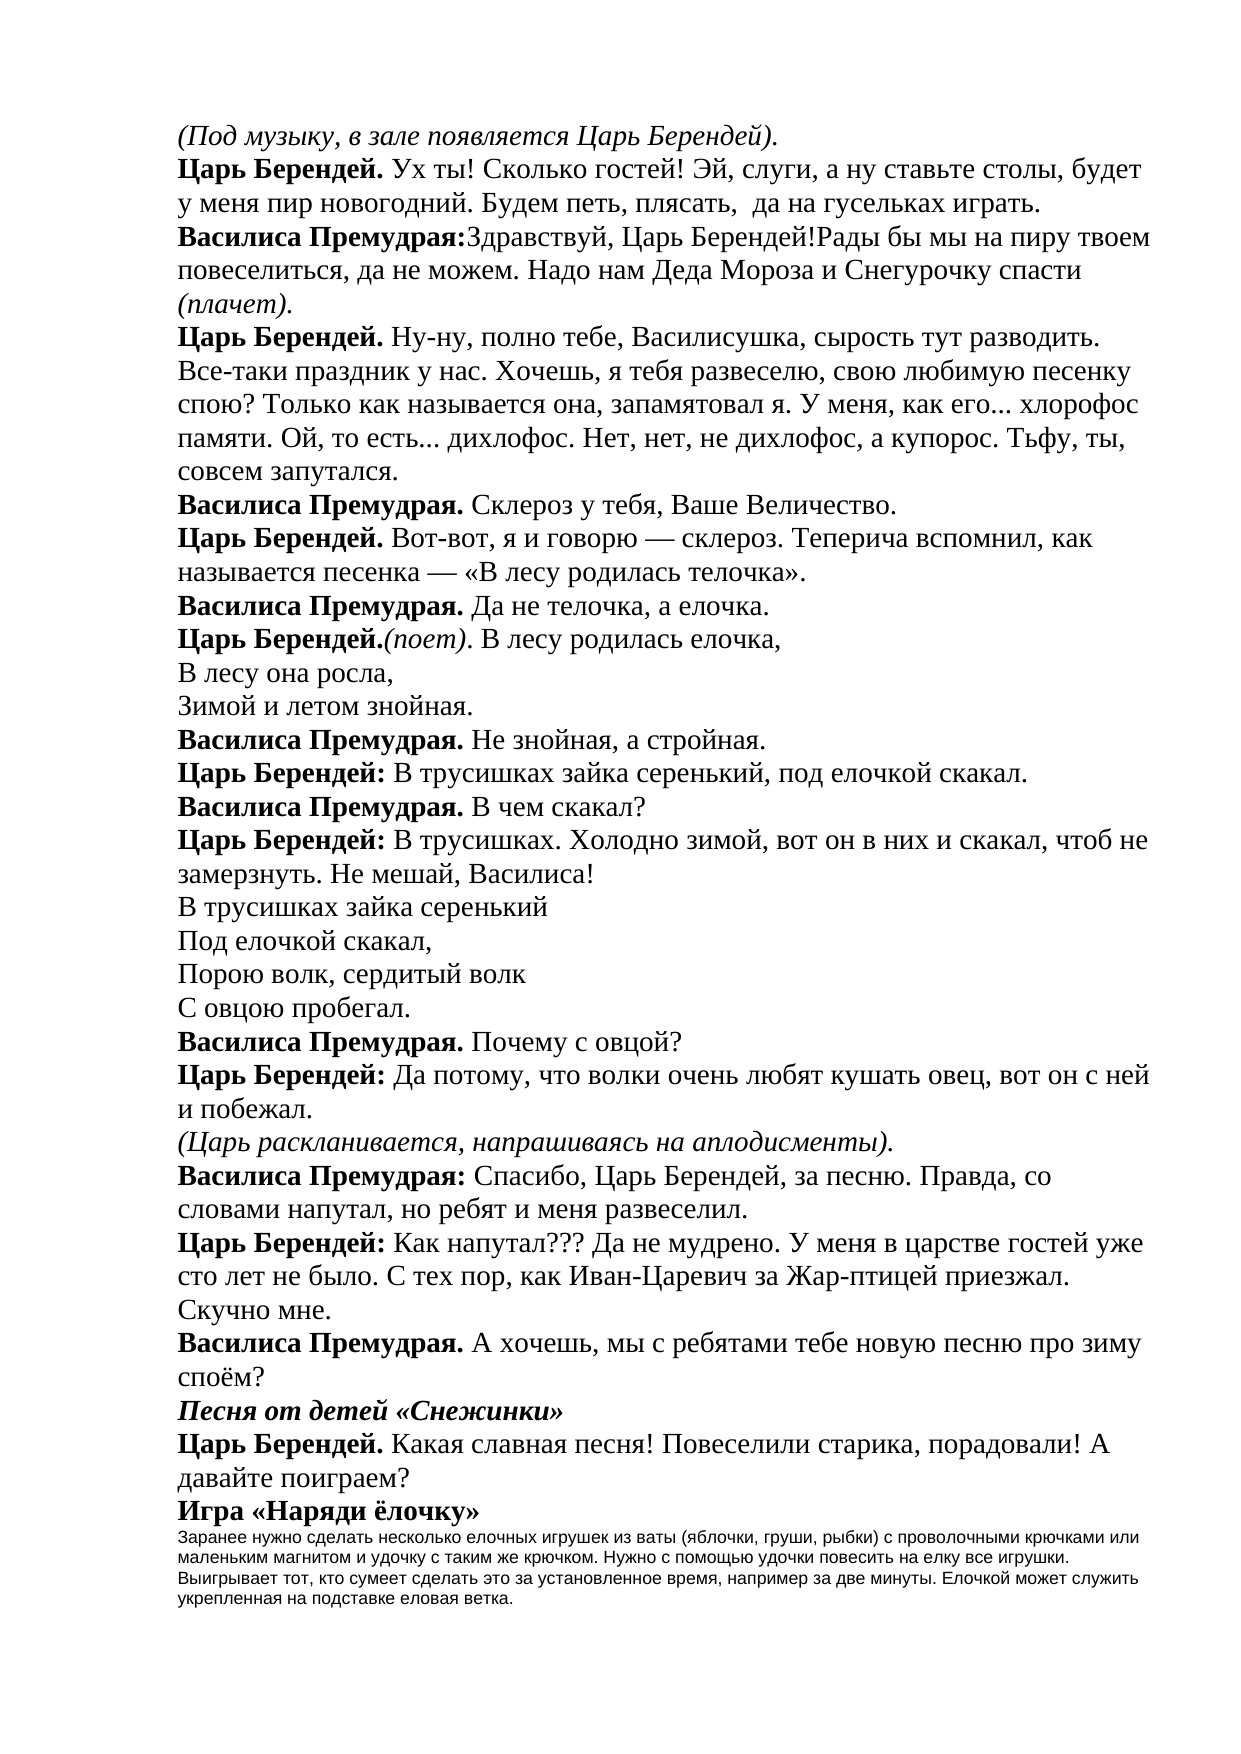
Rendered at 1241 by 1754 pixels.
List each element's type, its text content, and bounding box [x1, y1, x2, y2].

text Царь Берендей. Какая славная песня! Повеселили старика, порадовали! А давайте поиграем? [177, 1426, 1152, 1493]
text Василиса Премудрая. А хочешь, мы с ребятами тебе новую песню про зиму споём? Песня от детей «Снежинки» [177, 1326, 1152, 1426]
text Игра «Наряди ёлочку» Заранее нужно сделать несколько елочных игрушек из ваты (яблочки, груши, рыбки) с проволочными крючками или маленьким магнитом и удочку с таким же крючком. Нужно с помощью удочки повесить на елку все игрушки. Выигрывает тот, кто сумеет сделать это за установленное время, например за две минуты. Елочкой может служить укрепленная на подставке еловая ветка. [177, 1493, 1152, 1608]
text (Под музыку, в зале появляется Царь Берендей). Царь Берендей. Ух ты! Сколько гостей! Эй, слуги, а ну ставьте столы, будет у меня пир новогодний. Будем петь, плясать, да на гусельках играть. Василиса Премудрая:Здравствуй, Царь Берендей!Рады бы мы на пиру твоем повеселиться, да не можем. Надо нам Деда Мороза и Снегурочку спасти (плачет). Царь Берендей. Ну-ну, полно тебе, Василисушка, сырость тут разводить. Все-таки праздник у нас. Хочешь, я тебя развеселю, свою любимую песенку спою? Только как называется она, запамятовал я. У меня, как его... хлорофос памяти. Ой, то есть... дихлофос. Нет, нет, не дихлофос, а купорос. Тьфу, ты, совсем запутался. Василиса Премудрая. Склероз у тебя, Ваше Величество. Царь Берендей. Вот-вот, я и говорю — склероз. Теперича вспомнил, как называется песенка — «В лесу родилась телочка». Василиса Премудрая. Да не телочка, а елочка. Царь Берендей.(поет). В лесу родилась елочка, В лесу она росла, Зимой и летом знойная. Василиса Премудрая. Не знойная, а стройная. Царь Берендей: В трусишках зайка серенький, под елочкой скакал. Василиса Премудрая. В чем скакал? Царь Берендей: В трусишках. Холодно зимой, вот он в них и скакал, чтоб не замерзнуть. Не мешай, Василиса! В трусишках зайка серенький Под елочкой скакал, Порою волк, сердитый волк С овцою пробегал. Василиса Премудрая. Почему с овцой? Царь Берендей: Да потому, что волки очень любят кушать овец, вот он с ней и побежал. (Царь раскланивается, напрашиваясь на аплодисменты). Василиса Премудрая: Спасибо, Царь Берендей, за песню. Правда, со словами напутал, но ребят и меня развеселил. Царь Берендей: Как напутал??? Да не мудрено. У меня в царстве гостей уже сто лет не было. С тех пор, как Иван-Царевич за Жар-птицей приезжал. Скучно мне. [177, 118, 1152, 1326]
